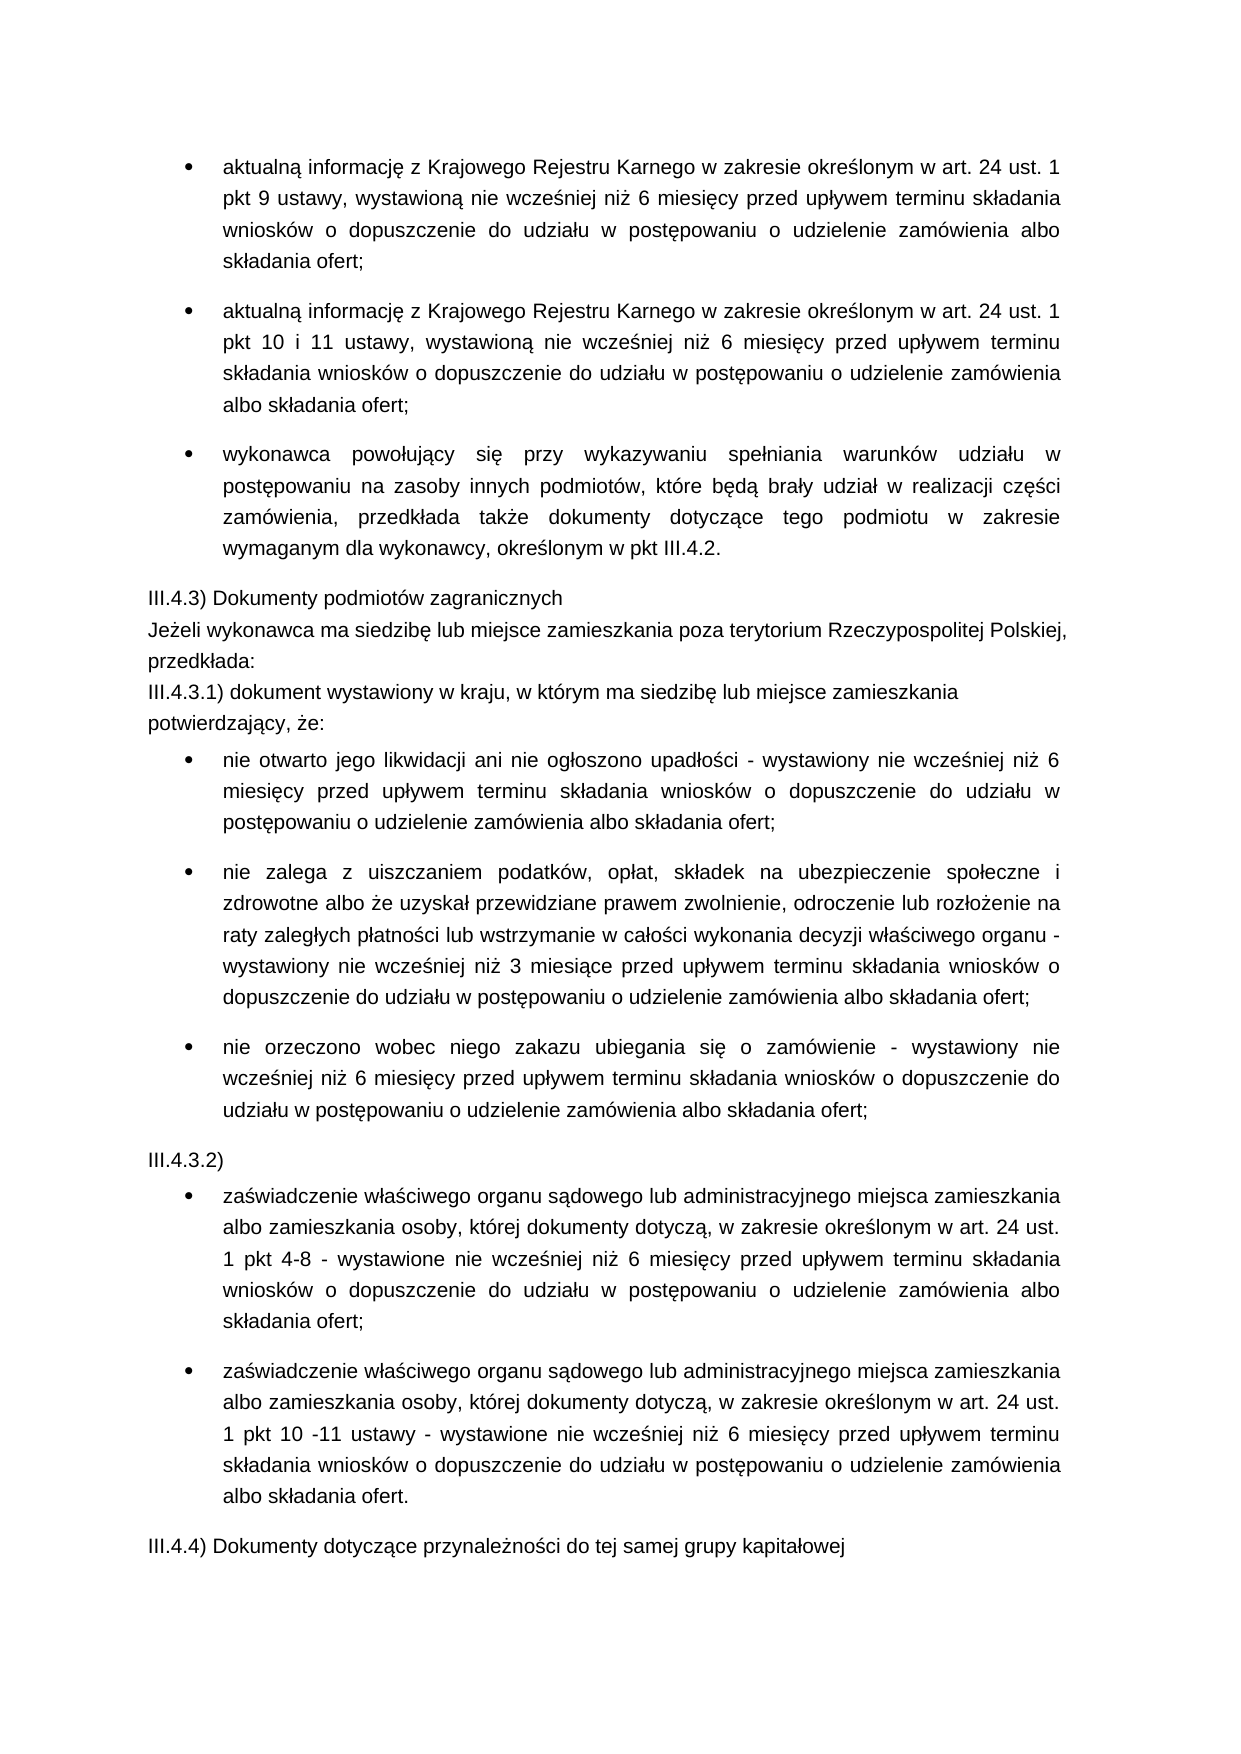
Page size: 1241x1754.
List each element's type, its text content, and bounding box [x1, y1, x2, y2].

list wykonawca powołujący się przy wykazywaniu spełniania warunków udziału w postępowaniu na zasoby innych podmiotów, które będą brały udział w realizacji części zamówienia, przedkłada także dokumenty dotyczące tego podmiotu w zakresie wymaganym dla wykonawcy, określonym w pkt III.4.2. [185, 435, 1061, 560]
list zaświadczenie właściwego organu sądowego lub administracyjnego miejsca zamieszkania albo zamieszkania osoby, której dokumenty dotyczą, w zakresie określonym w art. 24 ust. 1 pkt 10 -11 ustawy - wystawione nie wcześniej niż 6 miesięcy przed upływem terminu składania wniosków o dopuszczenie do udziału w postępowaniu o udzielenie zamówienia albo składania ofert. [185, 1352, 1061, 1508]
list nie orzeczono wobec niego zakazu ubiegania się o zamówienie - wystawiony nie wcześniej niż 6 miesięcy przed upływem terminu składania wniosków o dopuszczenie do udziału w postępowaniu o udzielenie zamówienia albo składania ofert; [185, 1028, 1061, 1121]
text Jeżeli wykonawca ma siedzibę lub miejsce zamieszkania poza terytorium Rzeczypospolitej Polskiej, przedkłada: [148, 610, 1093, 673]
list zaświadczenie właściwego organu sądowego lub administracyjnego miejsca zamieszkania albo zamieszkania osoby, której dokumenty dotyczą, w zakresie określonym w art. 24 ust. 1 pkt 4-8 - wystawione nie wcześniej niż 6 miesięcy przed upływem terminu składania wniosków o dopuszczenie do udziału w postępowaniu o udzielenie zamówienia albo składania ofert; [185, 1177, 1061, 1333]
list aktualną informację z Krajowego Rejestru Karnego w zakresie określonym w art. 24 ust. 1 pkt 10 i 11 ustawy, wystawioną nie wcześniej niż 6 miesięcy przed upływem terminu składania wniosków o dopuszczenie do udziału w postępowaniu o udzielenie zamówienia albo składania ofert; [185, 291, 1061, 416]
text III.4.3.2) [148, 1140, 1093, 1171]
text III.4.4) Dokumenty dotyczące przynależności do tej samej grupy kapitałowej [148, 1527, 1093, 1558]
list nie otwarto jego likwidacji ani nie ogłoszono upadłości - wystawiony nie wcześniej niż 6 miesięcy przed upływem terminu składania wniosków o dopuszczenie do udziału w postępowaniu o udzielenie zamówienia albo składania ofert; [185, 740, 1061, 834]
list nie zalega z uiszczaniem podatków, opłat, składek na ubezpieczenie społeczne i zdrowotne albo że uzyskał przewidziane prawem zwolnienie, odroczenie lub rozłożenie na raty zaległych płatności lub wstrzymanie w całości wykonania decyzji właściwego organu - wystawiony nie wcześniej niż 3 miesiące przed upływem terminu składania wniosków o dopuszczenie do udziału w postępowaniu o udzielenie zamówienia albo składania ofert; [185, 853, 1061, 1009]
text III.4.3) Dokumenty podmiotów zagranicznych [148, 579, 1093, 610]
text III.4.3.1) dokument wystawiony w kraju, w którym ma siedzibę lub miejsce zamieszkania potwierdzający, że: [148, 673, 1093, 735]
list aktualną informację z Krajowego Rejestru Karnego w zakresie określonym w art. 24 ust. 1 pkt 9 ustawy, wystawioną nie wcześniej niż 6 miesięcy przed upływem terminu składania wniosków o dopuszczenie do udziału w postępowaniu o udzielenie zamówienia albo składania ofert; [185, 148, 1061, 273]
